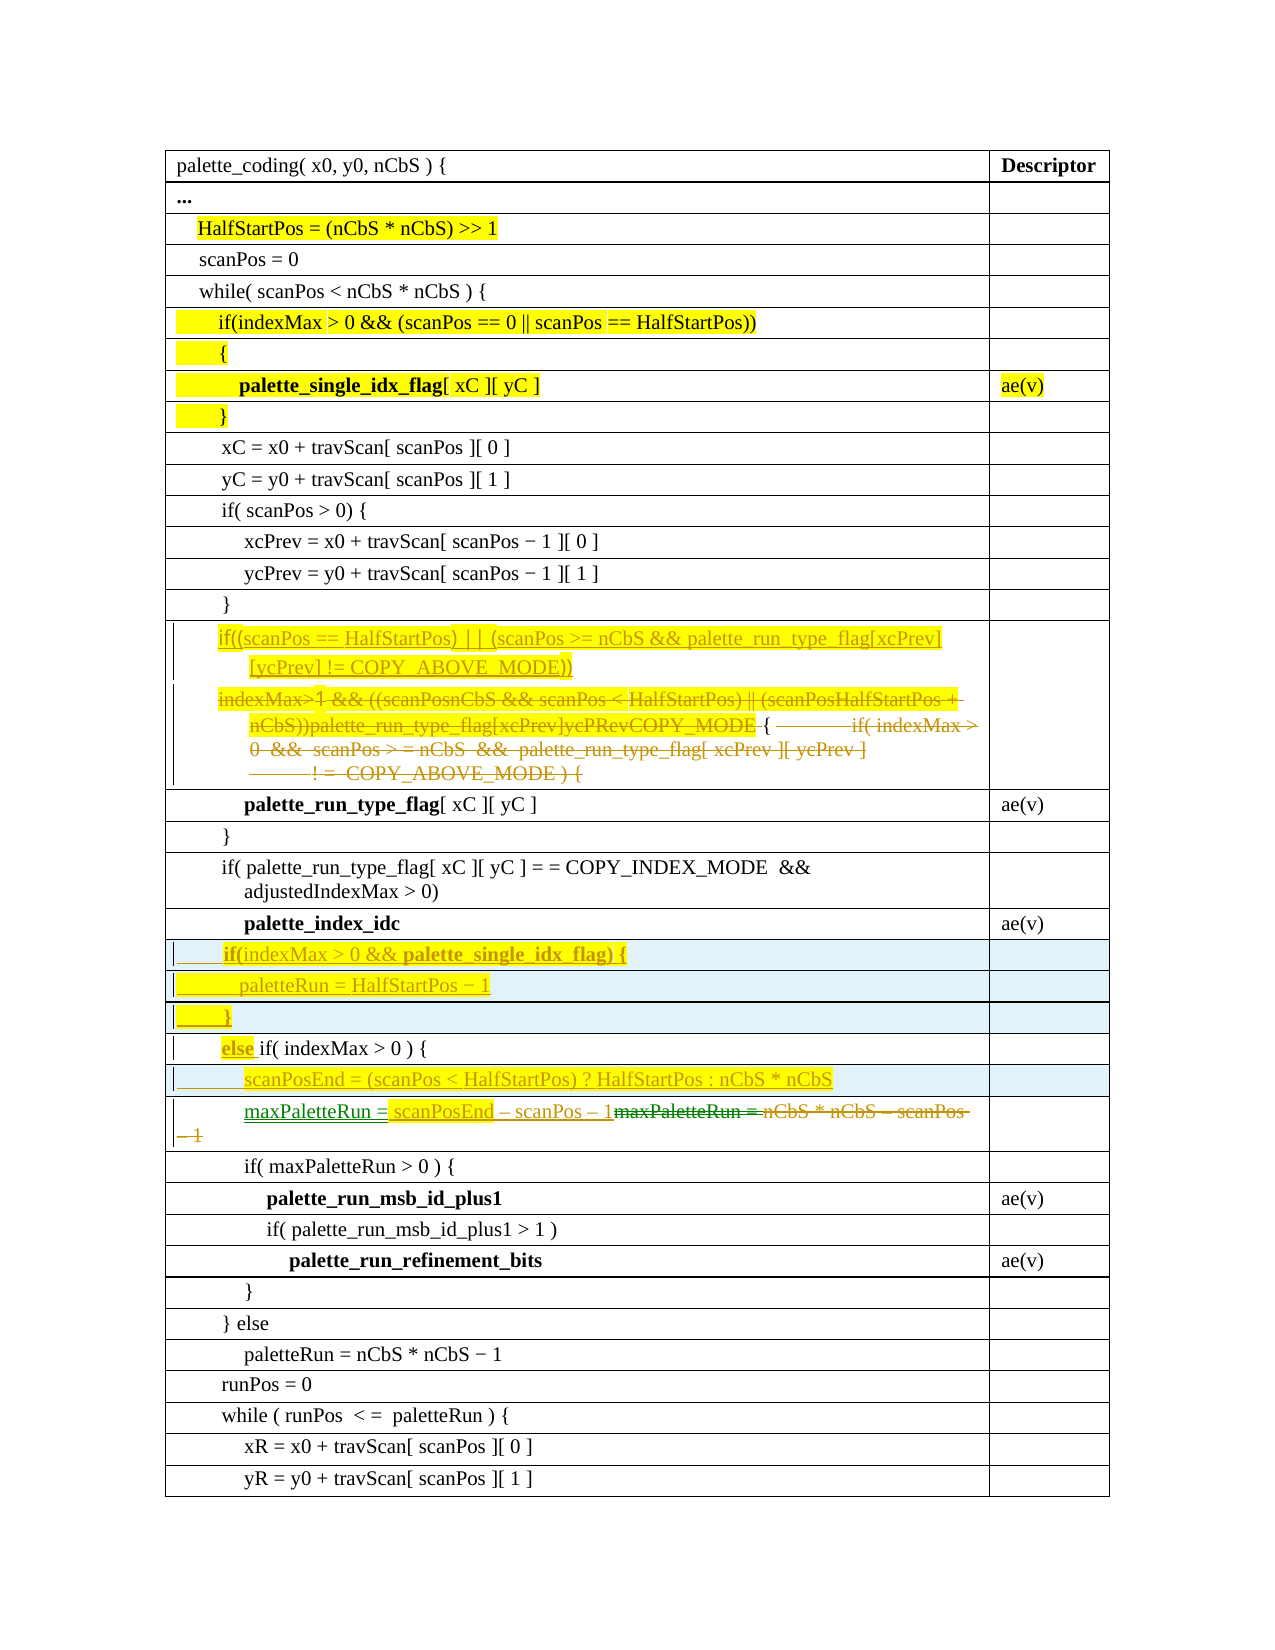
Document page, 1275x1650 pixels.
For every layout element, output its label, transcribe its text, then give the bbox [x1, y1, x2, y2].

table_cell xR = x0 + travScan[ scanPos ][ 0 ] [166, 1434, 989, 1464]
table_cell [990, 1097, 1109, 1151]
table_cell [990, 590, 1109, 620]
table_cell [990, 1215, 1109, 1245]
table_cell [990, 1309, 1109, 1339]
table_cell } [166, 1278, 989, 1308]
table_cell } [166, 822, 989, 852]
table_cell [990, 308, 1109, 338]
table_cell [990, 214, 1109, 244]
table_cell [990, 433, 1109, 463]
table_header palette_coding( x0, y0, nCbS ) { [166, 151, 989, 181]
table_cell [990, 621, 1109, 789]
table_cell { [166, 339, 989, 369]
table_cell [990, 402, 1109, 432]
table_cell ... [166, 183, 989, 213]
table_cell ae(v) [990, 1183, 1109, 1214]
table_cell [990, 1466, 1109, 1496]
table_cell [990, 339, 1109, 369]
table_cell } [166, 590, 989, 620]
table_cell [990, 822, 1109, 852]
table_cell [990, 1278, 1109, 1308]
table_cell [990, 276, 1109, 307]
table_cell if(indexMax > 0 && (scanPos == 0 || scanPos == HalfStartPos)) [166, 308, 989, 338]
table_cell ae(v) [990, 909, 1109, 939]
table_cell runPos = 0 [166, 1371, 989, 1402]
table_cell yC = y0 + travScan[ scanPos ][ 1 ] [166, 465, 989, 495]
table_cell ae(v) [990, 371, 1109, 401]
table_cell [990, 1371, 1109, 1402]
table_cell [990, 853, 1109, 907]
table_cell [990, 183, 1109, 213]
table_cell xcPrev = x0 + travScan[ scanPos − 1 ][ 0 ] [166, 527, 989, 558]
table_cell [990, 527, 1109, 558]
table_cell while ( runPos < = paletteRun ) { [166, 1403, 989, 1433]
table_cell [990, 1152, 1109, 1182]
table_cell paletteRun = nCbS * nCbS − 1 [166, 1340, 989, 1370]
table_cell [990, 1434, 1109, 1464]
table_cell yR = y0 + travScan[ scanPos ][ 1 ] [166, 1466, 989, 1496]
table_header Descriptor [990, 151, 1109, 181]
table_cell [990, 559, 1109, 589]
table_cell ae(v) [990, 1246, 1109, 1276]
table_cell { [166, 621, 989, 789]
table_cell [990, 496, 1109, 526]
table_cell } [166, 402, 989, 432]
table_cell while( scanPos < nCbS * nCbS ) { [166, 276, 989, 307]
table_cell if( indexMax > 0 ) { [166, 1034, 989, 1064]
table_cell [166, 1097, 989, 1151]
table_cell scanPos = 0 [166, 245, 989, 275]
table_cell palette_index_idc [166, 909, 989, 939]
table_cell if( maxPaletteRun > 0 ) { [166, 1152, 989, 1182]
table_cell palette_single_idx_flag[ xC ][ yC ] [166, 371, 989, 401]
table_cell [990, 1403, 1109, 1433]
table_cell palette_run_msb_id_plus1 [166, 1183, 989, 1214]
table_cell if( palette_run_msb_id_plus1 > 1 ) [166, 1215, 989, 1245]
table_cell if( palette_run_type_flag[ xC ][ yC ] = = COPY_INDEX_MODE && adjustedIndexMax > 0) [166, 853, 989, 907]
table_cell ae(v) [990, 790, 1109, 821]
table_cell [990, 465, 1109, 495]
table_cell } else [166, 1309, 989, 1339]
table_cell [990, 1340, 1109, 1370]
table_cell [990, 1034, 1109, 1064]
table_cell xC = x0 + travScan[ scanPos ][ 0 ] [166, 433, 989, 463]
table_cell [990, 245, 1109, 275]
table_cell ycPrev = y0 + travScan[ scanPos − 1 ][ 1 ] [166, 559, 989, 589]
table_cell palette_run_type_flag[ xC ][ yC ] [166, 790, 989, 821]
table_cell if( scanPos > 0) { [166, 496, 989, 526]
table_cell HalfStartPos = (nCbS * nCbS) >> 1 [166, 214, 989, 244]
table_cell palette_run_refinement_bits [166, 1246, 989, 1276]
